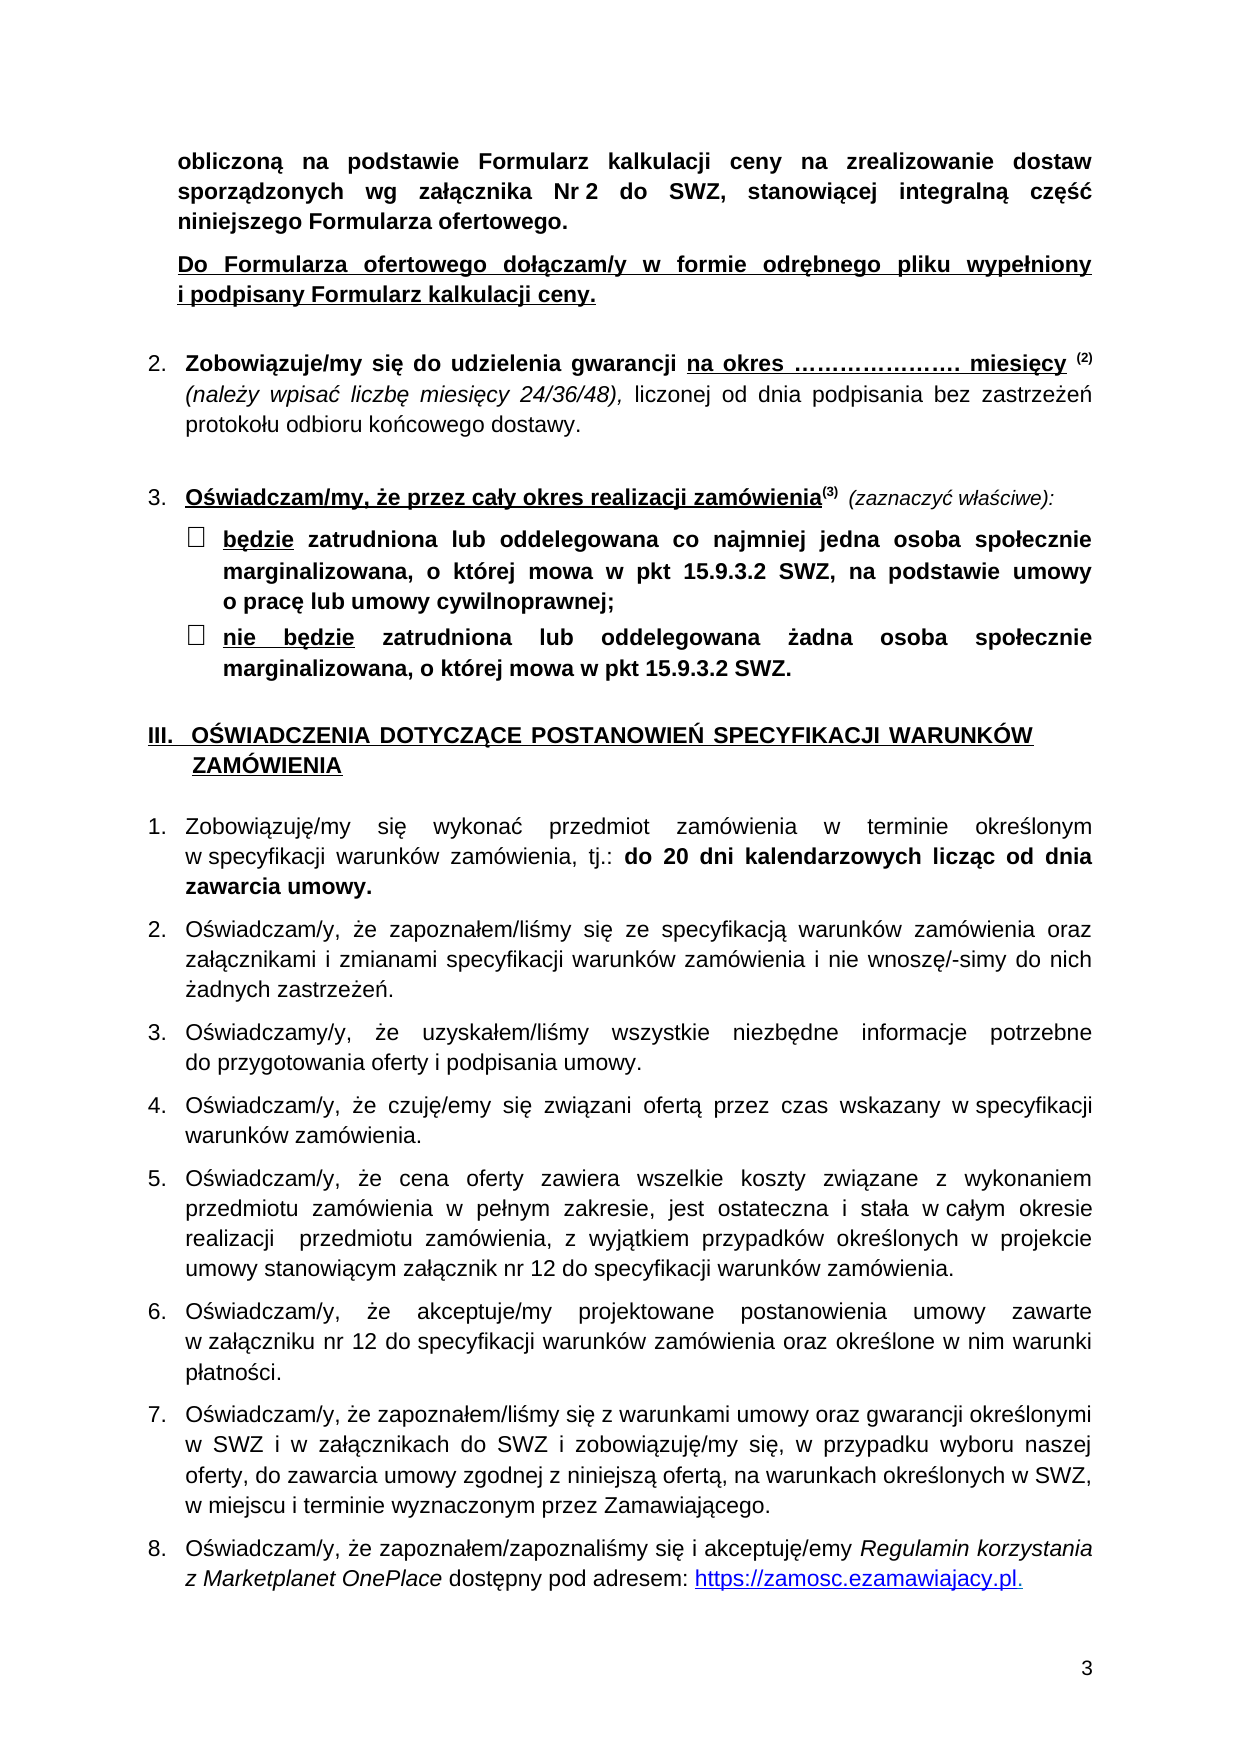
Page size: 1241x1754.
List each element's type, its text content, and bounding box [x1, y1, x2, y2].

list będzie zatrudniona lub oddelegowana co najmniej jedna osoba społecznie marginalizowana, o której mowa w pkt 15.9.3.2 SWZ, na podstawie umowy o pracę lub umowy cywilnoprawnej; [185, 520, 1093, 614]
list Zobowiązuję/my się wykonać przedmiot zamówienia w terminie określonym w specyfikacji warunków zamówienia, tj.: do 20 dni kalendarzowych licząc od dnia zawarcia umowy. [148, 813, 1093, 899]
text III. OŚWIADCZENIA DOTYCZĄCE POSTANOWIEŃ SPECYFIKACJI WARUNKÓW ZAMÓWIENIA [148, 722, 1033, 745]
list Oświadczam/my, że przez cały okres realizacji zamówienia(3) (zaznaczyć właściwe): [148, 484, 1093, 510]
list Oświadczam/y, że akceptuje/my projektowane postanowienia umowy zawarte w załączniku nr 12 do specyfikacji warunków zamówienia oraz określone w nim warunki płatności. [148, 1298, 1093, 1385]
list Oświadczam/y, że zapoznałem/liśmy się ze specyfikacją warunków zamówienia oraz załącznikami i zmianami specyfikacji warunków zamówienia i nie wnoszę/-simy do nich żadnych zastrzeżeń. [148, 916, 1093, 1003]
text III. OŚWIADCZENIA DOTYCZĄCE POSTANOWIEŃ SPECYFIKACJI WARUNKÓW ZAMÓWIENIA [148, 746, 1033, 779]
list Oświadczam/y, że zapoznałem/zapoznaliśmy się i akceptuję/emy Regulamin korzystania z Marketplanet OnePlace dostępny pod adresem: https://zamosc.ezamawiajacy.pl. [148, 1534, 1093, 1591]
list Zobowiązuje/my się do udzielenia gwarancji na okres …………………. miesięcy (2) (należy wpisać liczbę miesięcy 24/36/48), liczonej od dnia podpisania bez zastrzeżeń protokołu odbioru końcowego dostawy. [148, 350, 1093, 437]
list Oświadczam/y, że czuję/emy się związani ofertą przez czas wskazany w specyfikacji warunków zamówienia. [148, 1092, 1093, 1148]
list Oświadczam/y, że zapoznałem/liśmy się z warunkami umowy oraz gwarancji określonymi w SWZ i w załącznikach do SWZ i zobowiązuję/my się, w przypadku wyboru naszej oferty, do zawarcia umowy zgodnej z niniejszą ofertą, na warunkach określonych w SWZ, w miejscu i terminie wyznaczonym przez Zamawiającego. [148, 1401, 1093, 1518]
text obliczoną na podstawie Formularz kalkulacji ceny na zrealizowanie dostaw sporządzonych wg załącznika Nr 2 do SWZ, stanowiącej integralną część niniejszego Formularza ofertowego. [177, 148, 1093, 234]
list Oświadczamy/y, że uzyskałem/liśmy wszystkie niezbędne informacje potrzebne do przygotowania oferty i podpisania umowy. [148, 1019, 1093, 1076]
list Oświadczam/y, że cena oferty zawiera wszelkie koszty związane z wykonaniem przedmiotu zamówienia w pełnym zakresie, jest ostateczna i stała w całym okresie realizacji przedmiotu zamówienia, z wyjątkiem przypadków określonych w projekcie umowy stanowiącym załącznik nr 12 do specyfikacji warunków zamówienia. [148, 1165, 1093, 1282]
list nie będzie zatrudniona lub oddelegowana żadna osoba społecznie marginalizowana, o której mowa w pkt 15.9.3.2 SWZ. [185, 618, 1093, 682]
text Do Formularza ofertowego dołączam/y w formie odrębnego pliku wypełniony i podpisany Formularz kalkulacji ceny. [177, 251, 1093, 307]
